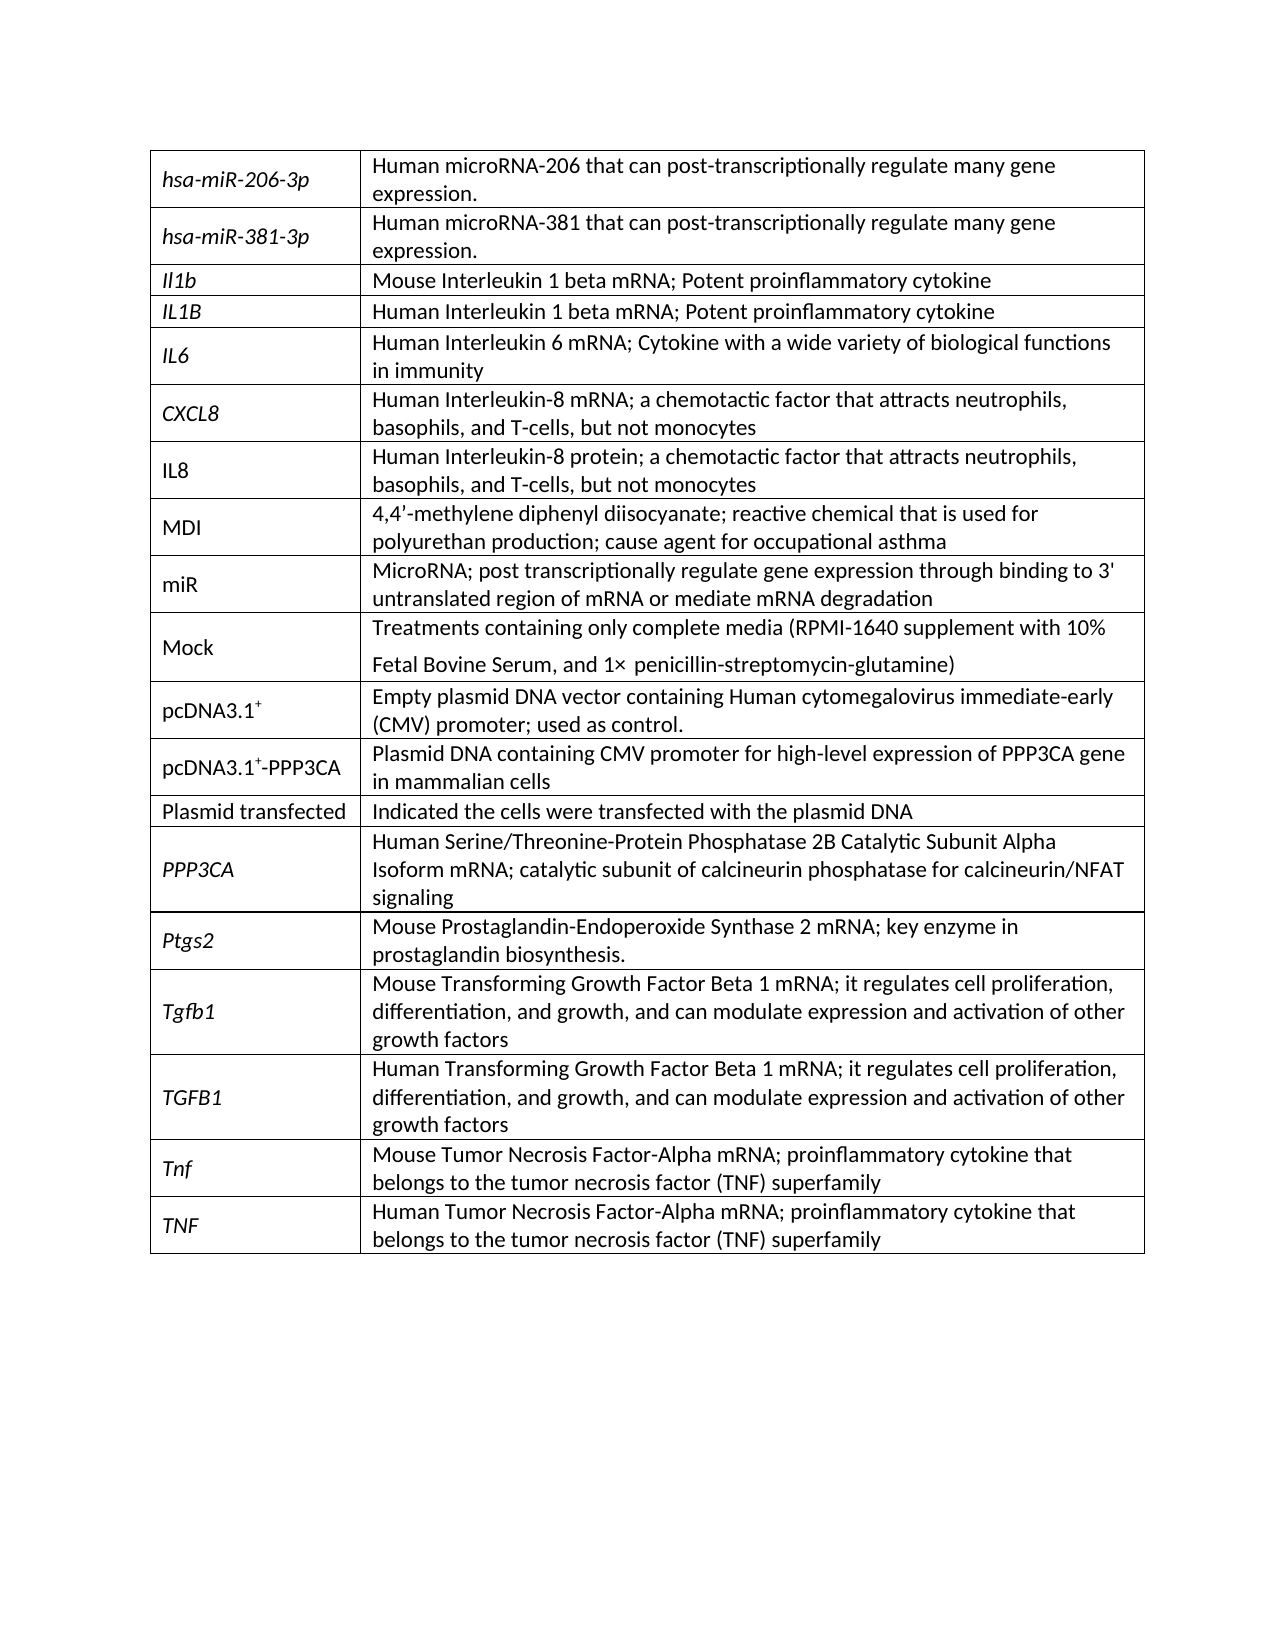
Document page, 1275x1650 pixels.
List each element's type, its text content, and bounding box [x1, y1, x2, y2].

table_cell miR [151, 556, 360, 612]
table_cell Plasmid transfected [151, 796, 360, 826]
table_cell Treatments containing only complete media (RPMI-1640 supplement with 10% Fetal Bovine Serum, and 1× penicillin-streptomycin-glutamine) [361, 613, 1144, 681]
table_cell Mouse Transforming Growth Factor Beta 1 mRNA; it regulates cell proliferation, differentiation, and growth, and can modulate expression and activation of other growth factors [361, 970, 1144, 1053]
table_cell TGFB1 [151, 1055, 360, 1139]
table_cell Human Interleukin 1 beta mRNA; Potent proinflammatory cytokine [361, 296, 1144, 327]
table_cell MicroRNA; post transcriptionally regulate gene expression through binding to 3' untranslated region of mRNA or mediate mRNA degradation [361, 556, 1144, 612]
table_cell Empty plasmid DNA vector containing Human cytomegalovirus immediate-early (CMV) promoter; used as control. [361, 682, 1144, 738]
table_cell Human Interleukin 6 mRNA; Cytokine with a wide variety of biological functions in immunity [361, 328, 1144, 384]
table_cell Human Transforming Growth Factor Beta 1 mRNA; it regulates cell proliferation, differentiation, and growth, and can modulate expression and activation of other growth factors [361, 1055, 1144, 1139]
table_cell Mouse Interleukin 1 beta mRNA; Potent proinflammatory cytokine [361, 265, 1144, 295]
table_cell Human Interleukin-8 mRNA; a chemotactic factor that attracts neutrophils, basophils, and T-cells, but not monocytes [361, 385, 1144, 441]
table_cell Mouse Prostaglandin-Endoperoxide Synthase 2 mRNA; key enzyme in prostaglandin biosynthesis. [361, 913, 1144, 968]
table_cell Human microRNA-381 that can post-transcriptionally regulate many gene expression. [361, 208, 1144, 264]
table_cell Il1b [151, 265, 360, 295]
table_cell Ptgs2 [151, 913, 360, 968]
table_cell Tnf [151, 1140, 360, 1196]
table_cell IL8 [151, 442, 360, 498]
table_cell Human microRNA-206 that can post-transcriptionally regulate many gene expression. [361, 151, 1144, 207]
table_cell Human Interleukin-8 protein; a chemotactic factor that attracts neutrophils, basophils, and T-cells, but not monocytes [361, 442, 1144, 498]
table_cell PPP3CA [151, 827, 360, 911]
table_cell CXCL8 [151, 385, 360, 441]
table_cell Human Serine/Threonine-Protein Phosphatase 2B Catalytic Subunit Alpha Isoform mRNA; catalytic subunit of calcineurin phosphatase for calcineurin/NFAT signaling [361, 827, 1144, 911]
table_cell IL6 [151, 328, 360, 384]
table_cell Indicated the cells were transfected with the plasmid DNA [361, 796, 1144, 826]
table_cell MDI [151, 499, 360, 555]
table_cell Mock [151, 613, 360, 681]
table_cell Plasmid DNA containing CMV promoter for high-level expression of PPP3CA gene in mammalian cells [361, 739, 1144, 795]
table_cell Mouse Tumor Necrosis Factor-Alpha mRNA; proinflammatory cytokine that belongs to the tumor necrosis factor (TNF) superfamily [361, 1140, 1144, 1196]
table_cell TNF [151, 1197, 360, 1253]
table_cell Tgfb1 [151, 970, 360, 1053]
table_cell 4,4’-methylene diphenyl diisocyanate; reactive chemical that is used for polyurethan production; cause agent for occupational asthma [361, 499, 1144, 555]
table_cell hsa-miR-381-3p [151, 208, 360, 264]
table_cell Human Tumor Necrosis Factor-Alpha mRNA; proinflammatory cytokine that belongs to the tumor necrosis factor (TNF) superfamily [361, 1197, 1144, 1253]
table_cell pcDNA3.1+-PPP3CA [151, 739, 360, 795]
table_cell IL1B [151, 296, 360, 327]
table_cell pcDNA3.1+ [151, 682, 360, 738]
table_cell hsa-miR-206-3p [151, 151, 360, 207]
